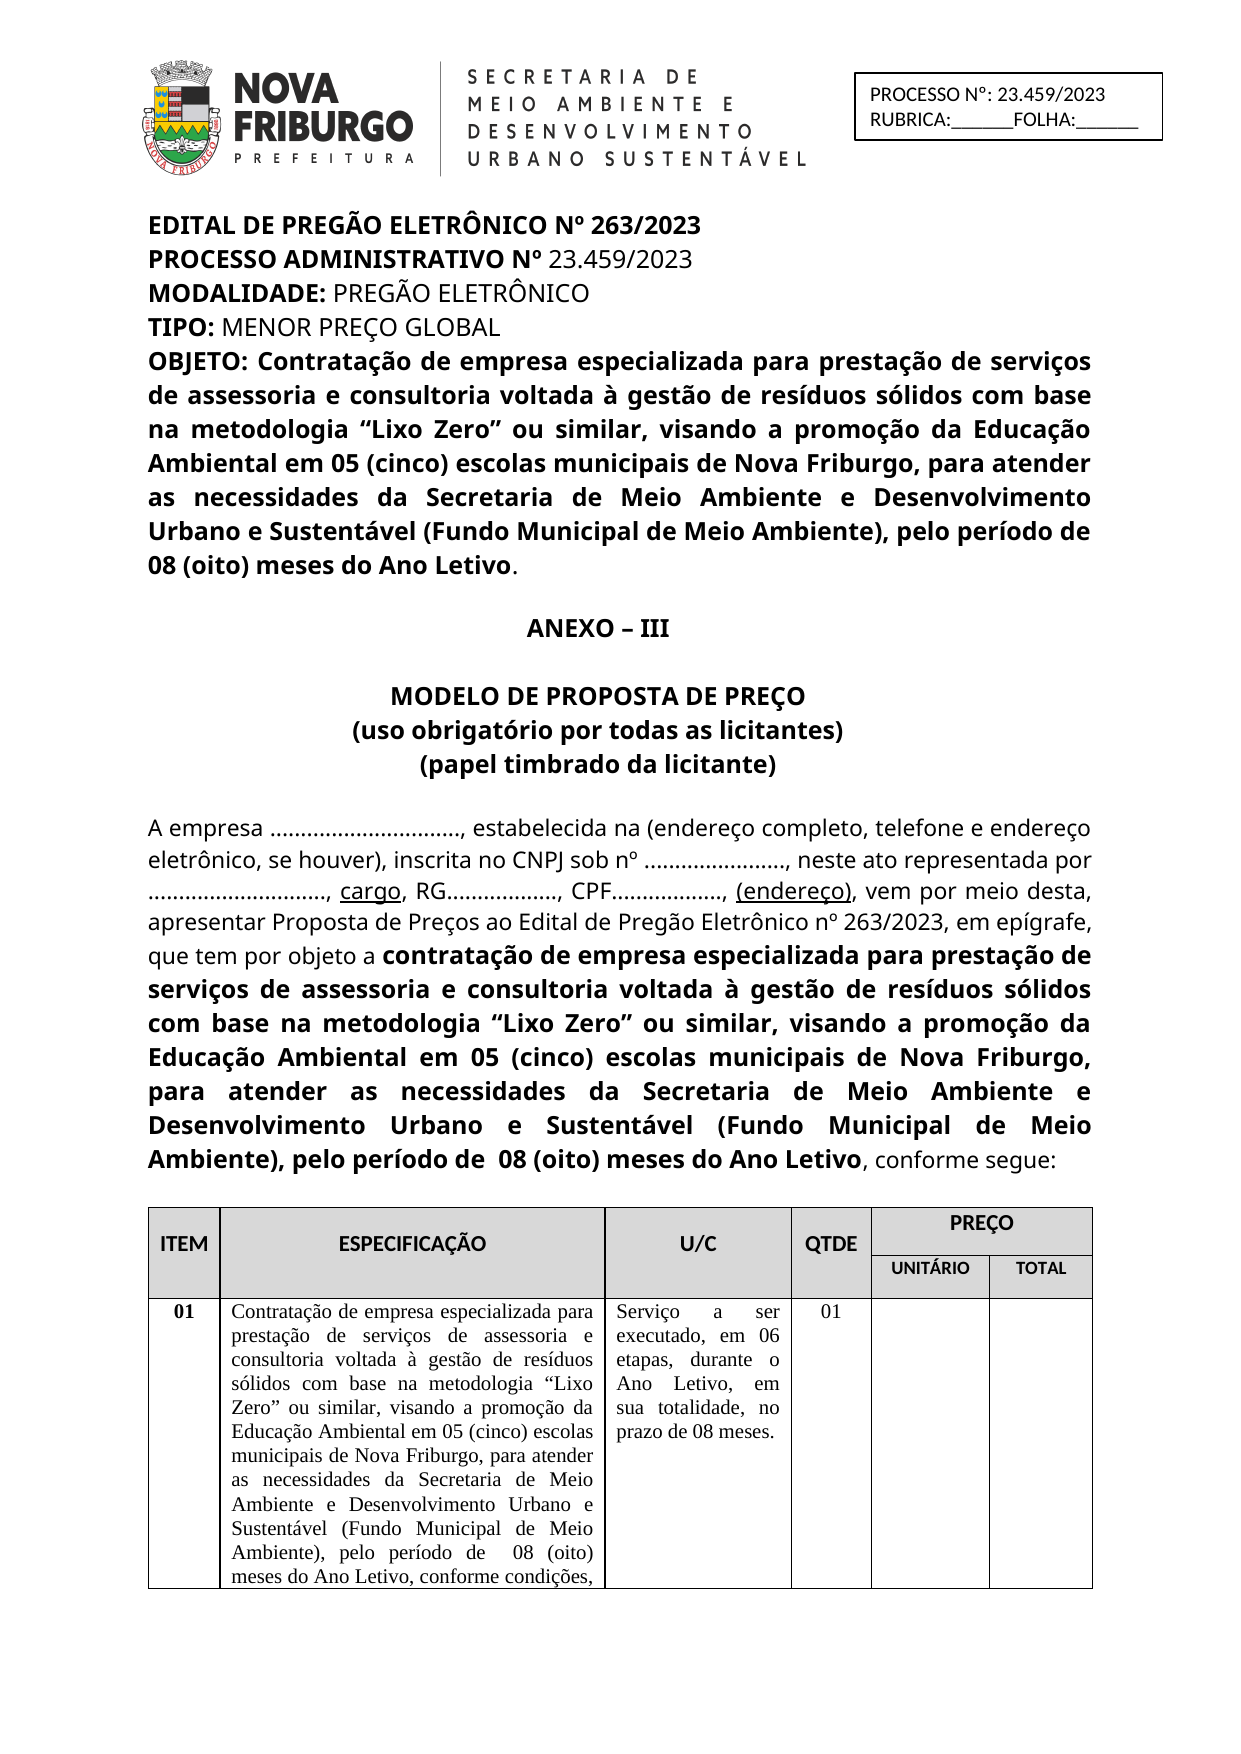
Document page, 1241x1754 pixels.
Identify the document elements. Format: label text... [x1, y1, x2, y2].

table_cell 01 [792, 1299, 871, 1588]
table_header U/C [606, 1208, 791, 1298]
text PROCESSO ADMINISTRATIVO Nº 23.459/2023 [148, 241, 1092, 275]
table_cell [872, 1299, 989, 1588]
text TIPO: MENOR PREÇO GLOBAL [148, 309, 1092, 343]
text MODALIDADE: PREGÃO ELETRÔNICO [148, 275, 1092, 309]
text ANEXO – III [103, 611, 1092, 645]
text Modelo de proposta DE PREÇO [103, 679, 1092, 713]
table_header PREÇO [872, 1208, 1092, 1255]
table_header QTDE [792, 1208, 871, 1298]
table_cell UNITÁRIO [872, 1256, 989, 1298]
text OBJETO: Contratação de empresa especializada para prestação de serviços de assessoria e consultoria voltada à gestão de resíduos sólidos com base na metodologia “Lixo Zero” ou similar, visando a promoção da Educação Ambiental em 05 (cinco) escolas municipais de Nova Friburgo, para atender as necessidades da Secretaria de Meio Ambiente e Desenvolvimento Urbano e Sustentável (Fundo Municipal de Meio Ambiente), pelo período de 08 (oito) meses do Ano Letivo. [148, 343, 1092, 582]
list A empresa ..............................., estabelecida na (endereço completo, telefone e endereço eletrônico, se houver), inscrita no CNPJ sob nº ......................., neste ato representada por ............................., cargo, RG.................., CPF.................., (endereço), vem por meio desta, apresentar Proposta de Preços ao Edital de Pregão Eletrônico nº 263/2023, em epígrafe, que tem por objeto a contratação de empresa especializada para prestação de serviços de assessoria e consultoria voltada à gestão de resíduos sólidos com base na metodologia “Lixo Zero” ou similar, visando a promoção da Educação Ambiental em 05 (cinco) escolas municipais de Nova Friburgo, para atender as necessidades da Secretaria de Meio Ambiente e Desenvolvimento Urbano e Sustentável (Fundo Municipal de Meio Ambiente), pelo período de 08 (oito) meses do Ano Letivo, conforme segue: [148, 812, 1092, 1176]
text EDITAL DE PREGÃO ELETRÔNICO Nº 263/2023 [148, 207, 1092, 241]
table_cell Serviço a ser executado, em 06 etapas, durante o Ano Letivo, em sua totalidade, no prazo de 08 meses. [606, 1299, 791, 1588]
table_cell TOTAL [990, 1256, 1092, 1298]
table_header ITEM [149, 1208, 219, 1298]
table_header ESPECIFICAÇÃO [221, 1208, 604, 1298]
text (papel timbrado da licitante) [103, 747, 1092, 781]
text (uso obrigatório por todas as licitantes) [103, 713, 1092, 747]
table_cell [990, 1299, 1092, 1588]
picture [118, 44, 820, 189]
table_cell 01 [149, 1299, 219, 1588]
